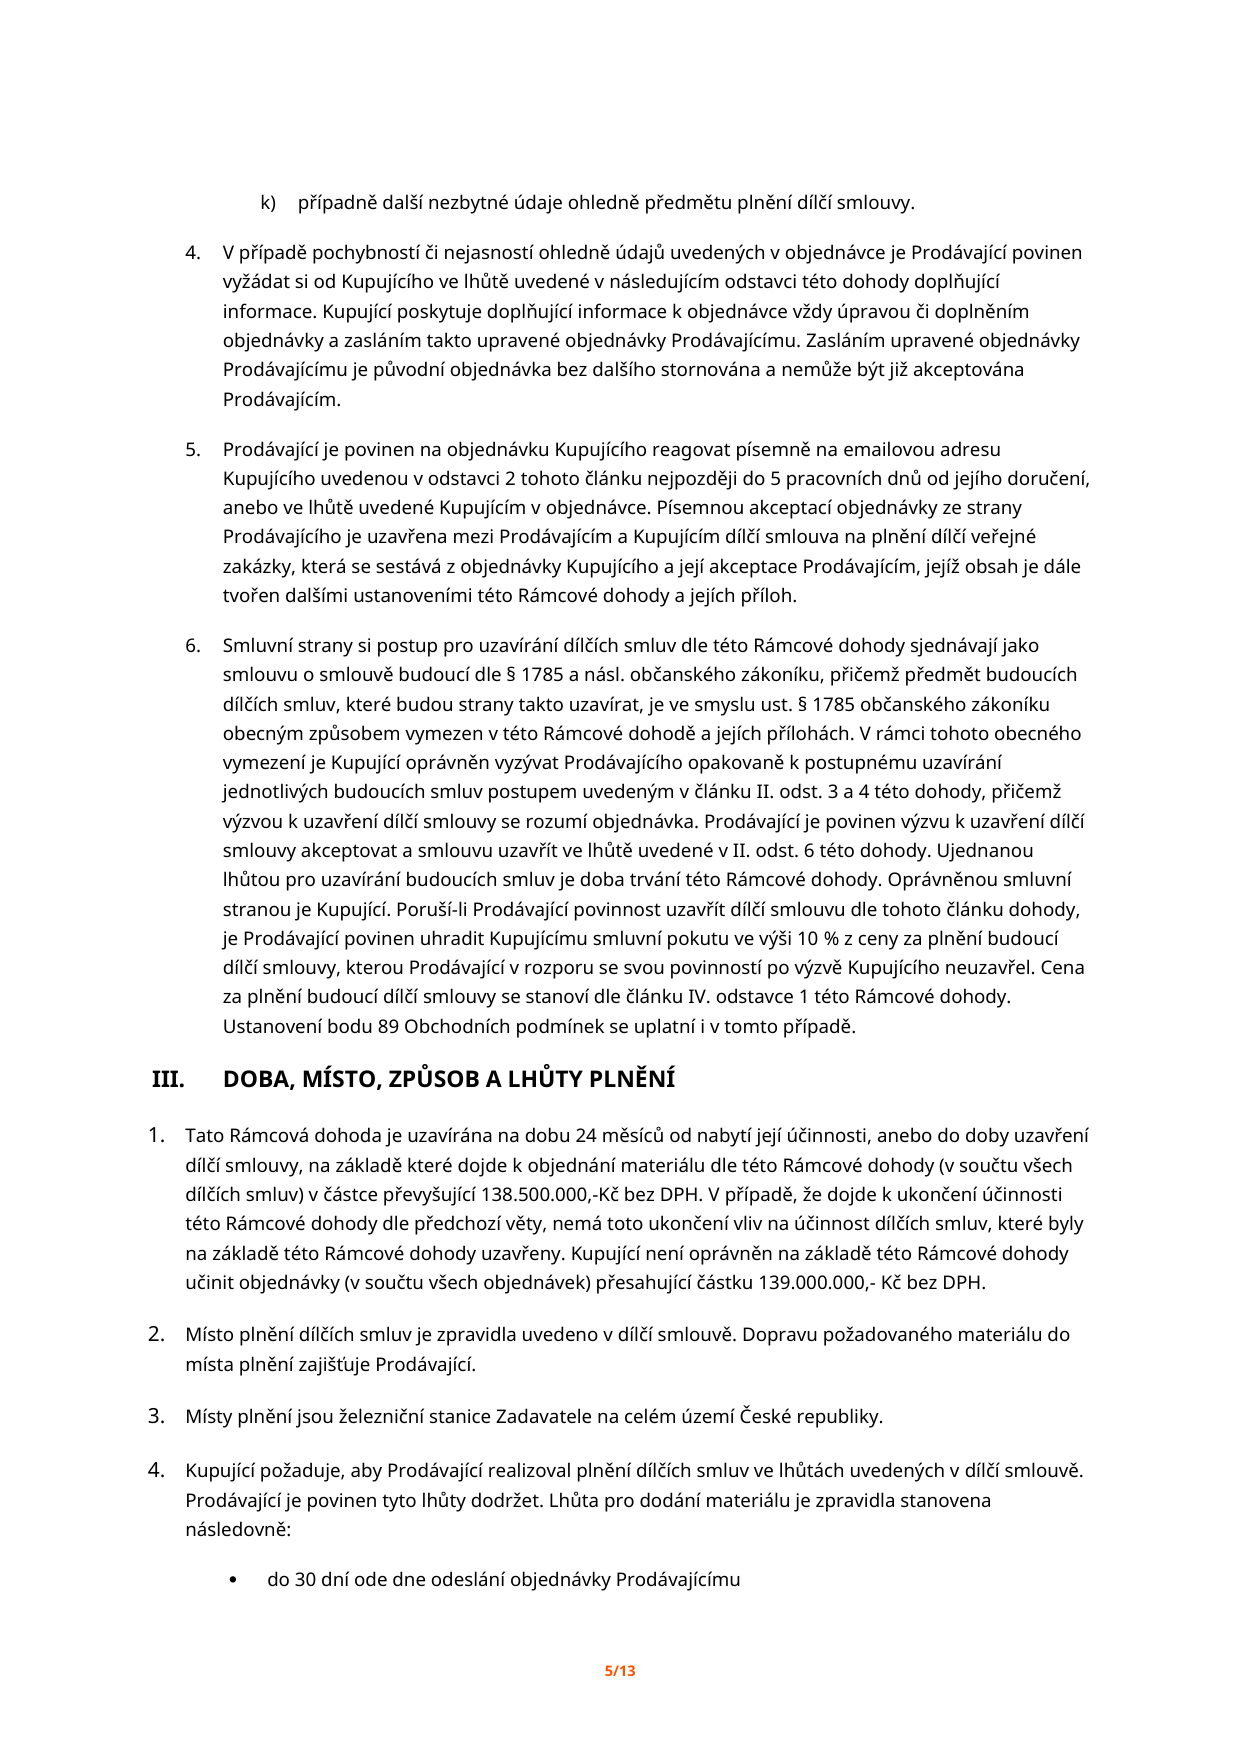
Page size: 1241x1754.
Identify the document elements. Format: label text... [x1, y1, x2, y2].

list Tato Rámcová dohoda je uzavírána na dobu 24 měsíců od nabytí její účinnosti, anebo do doby uzavření dílčí smlouvy, na základě které dojde k objednání materiálu dle této Rámcové dohody (v součtu všech dílčích smluv) v částce převyšující 138.500.000,-Kč bez DPH. V případě, že dojde k ukončení účinnosti této Rámcové dohody dle předchozí věty, nemá toto ukončení vliv na účinnost dílčích smluv, které byly na základě této Rámcové dohody uzavřeny. Kupující není oprávněn na základě této Rámcové dohody učinit objednávky (v součtu všech objednávek) přesahující částku 139.000.000,- Kč bez DPH. [148, 1120, 1093, 1294]
list Smluvní strany si postup pro uzavírání dílčích smluv dle této Rámcové dohody sjednávají jako smlouvu o smlouvě budoucí dle § 1785 a násl. občanského zákoníku, přičemž předmět budoucích dílčích smluv, které budou strany takto uzavírat, je ve smyslu ust. § 1785 občanského zákoníku obecným způsobem vymezen v této Rámcové dohodě a jejích přílohách. V rámci tohoto obecného vymezení je Kupující oprávněn vyzývat Prodávajícího opakovaně k postupnému uzavírání jednotlivých budoucích smluv postupem uvedeným v článku II. odst. 3 a 4 této dohody, přičemž výzvou k uzavření dílčí smlouvy se rozumí objednávka. Prodávající je povinen výzvu k uzavření dílčí smlouvy akceptovat a smlouvu uzavřít ve lhůtě uvedené v II. odst. 6 této dohody. Ujednanou lhůtou pro uzavírání budoucích smluv je doba trvání této Rámcové dohody. Oprávněnou smluvní stranou je Kupující. Poruší-li Prodávající povinnost uzavřít dílčí smlouvu dle tohoto článku dohody, je Prodávající povinen uhradit Kupujícímu smluvní pokutu ve výši 10 % z ceny za plnění budoucí dílčí smlouvy, kterou Prodávající v rozporu se svou povinností po výzvě Kupujícího neuzavřel. Cena za plnění budoucí dílčí smlouvy se stanoví dle článku IV. odstavce 1 této Rámcové dohody. Ustanovení bodu 89 Obchodních podmínek se uplatní i v tomto případě. [185, 632, 1093, 1038]
list případně další nezbytné údaje ohledně předmětu plnění dílčí smlouvy. [260, 189, 1093, 215]
list DOBA, MÍSTO, ZPŮSOB A LHŮTY PLNĚNÍ [185, 1063, 1093, 1094]
list Místo plnění dílčích smluv je zpravidla uvedeno v dílčí smlouvě. Dopravu požadovaného materiálu do místa plnění zajišťuje Prodávající. [148, 1319, 1093, 1377]
list V případě pochybností či nejasností ohledně údajů uvedených v objednávce je Prodávající povinen vyžádat si od Kupujícího ve lhůtě uvedené v následujícím odstavci této dohody doplňující informace. Kupující poskytuje doplňující informace k objednávce vždy úpravou či doplněním objednávky a zasláním takto upravené objednávky Prodávajícímu. Zasláním upravené objednávky Prodávajícímu je původní objednávka bez dalšího stornována a nemůže být již akceptována Prodávajícím. [185, 239, 1093, 411]
list Místy plnění jsou železniční stanice Zadavatele na celém území České republiky. [148, 1401, 1093, 1430]
list Prodávající je povinen na objednávku Kupujícího reagovat písemně na emailovou adresu Kupujícího uvedenou v odstavci 2 tohoto článku nejpozději do 5 pracovních dnů od jejího doručení, anebo ve lhůtě uvedené Kupujícím v objednávce. Písemnou akceptací objednávky ze strany Prodávajícího je uzavřena mezi Prodávajícím a Kupujícím dílčí smlouva na plnění dílčí veřejné zakázky, která se sestává z objednávky Kupujícího a její akceptace Prodávajícím, jejíž obsah je dále tvořen dalšími ustanoveními této Rámcové dohody a jejích příloh. [185, 436, 1093, 608]
list do 30 dní ode dne odeslání objednávky Prodávajícímu [229, 1566, 1093, 1592]
list Kupující požaduje, aby Prodávající realizoval plnění dílčích smluv ve lhůtách uvedených v dílčí smlouvě. Prodávající je povinen tyto lhůty dodržet. Lhůta pro dodání materiálu je zpravidla stanovena následovně: [148, 1455, 1093, 1542]
